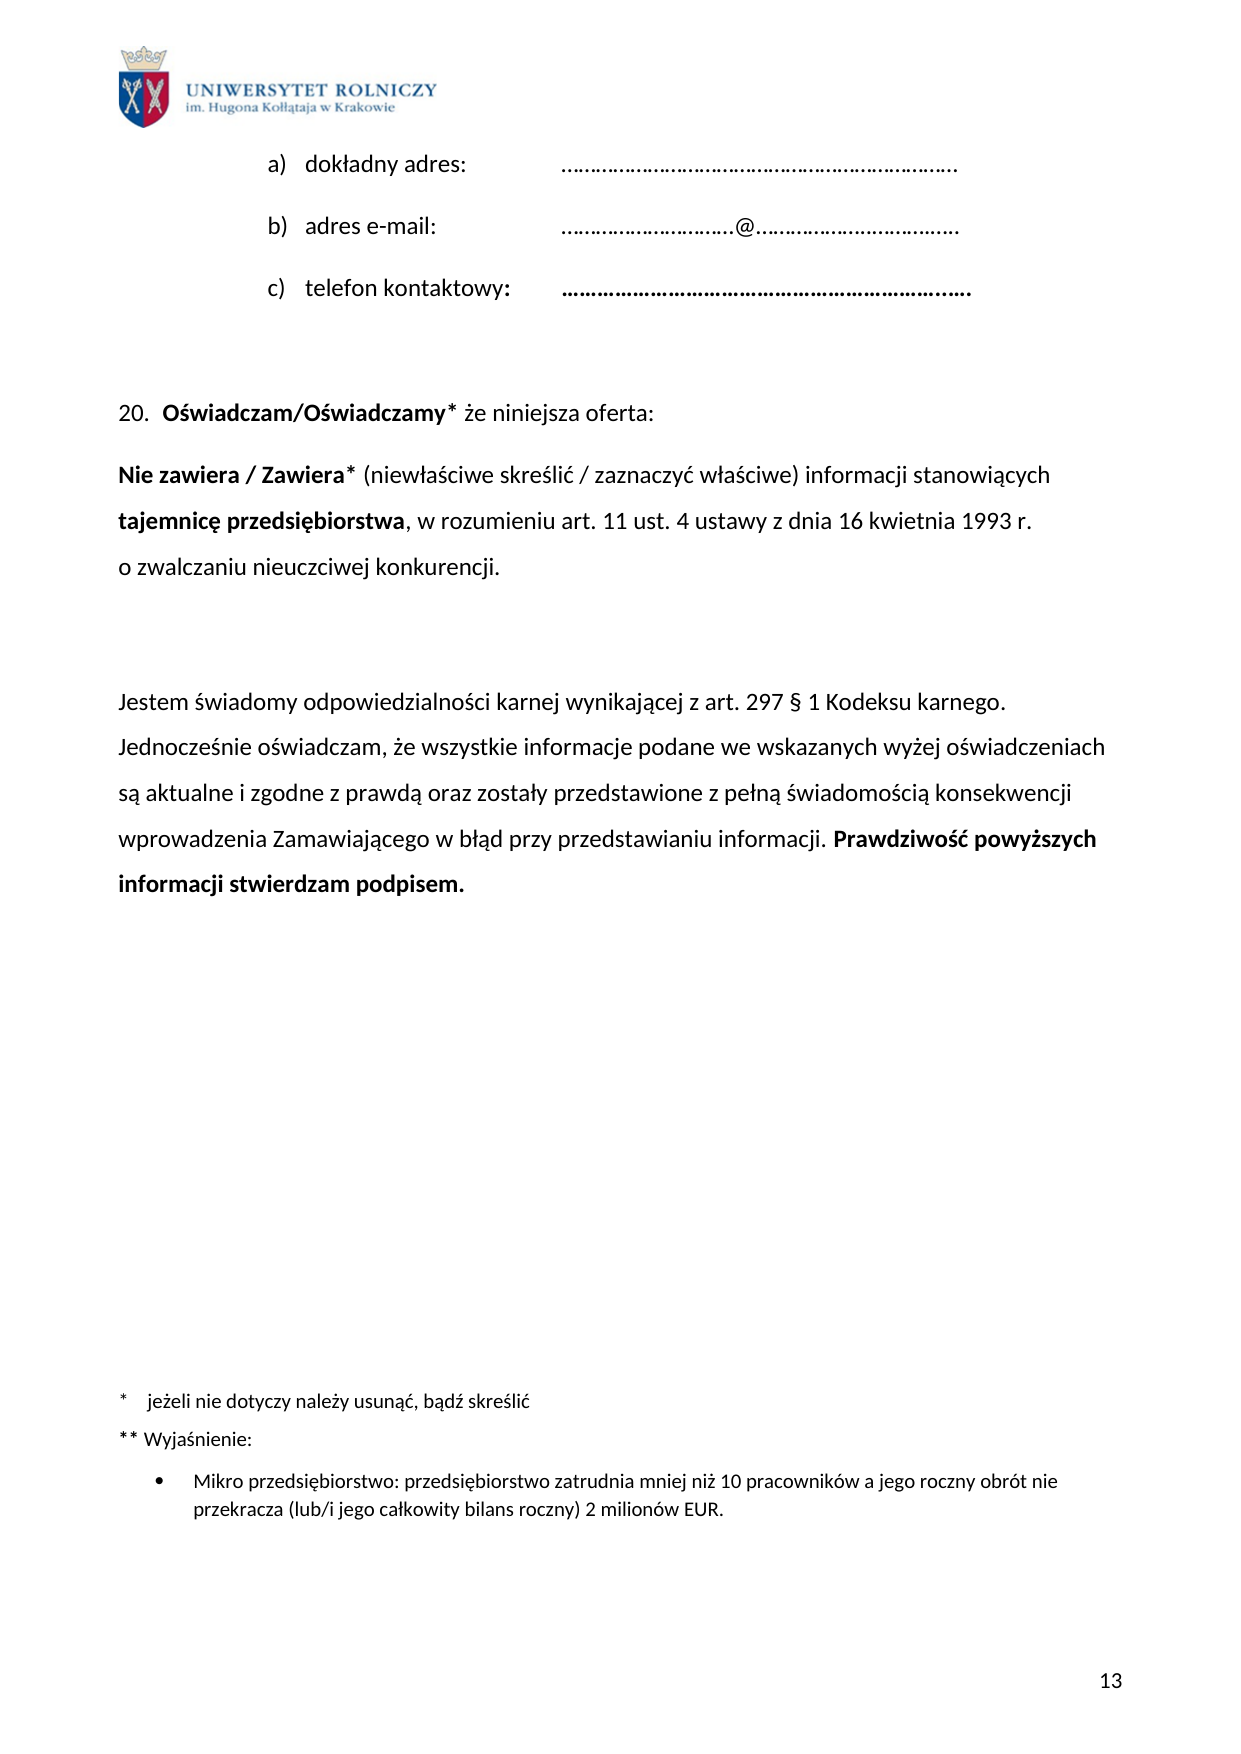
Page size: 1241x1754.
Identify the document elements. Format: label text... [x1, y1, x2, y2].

text Nie zawiera / Zawiera* (niewłaściwe skreślić / zaznaczyć właściwe) informacji stanowiących tajemnicę przedsiębiorstwa, w rozumieniu art. 11 ust. 4 ustawy z dnia 16 kwietnia 1993 r. o zwalczaniu nieuczciwej konkurencji. [118, 460, 1122, 582]
picture [118, 46, 437, 128]
list Jestem świadomy odpowiedzialności karnej wynikającej z art. 297 § 1 Kodeksu karnego. Jednocześnie oświadczam, że wszystkie informacje podane we wskazanych wyżej oświadczeniach są aktualne i zgodne z prawdą oraz zostały przedstawione z pełną świadomością konsekwencji wprowadzenia Zamawiającego w błąd przy przedstawianiu informacji. Prawdziwość powyższych informacji stwierdzam podpisem. [118, 686, 1122, 899]
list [267, 272, 1122, 303]
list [267, 210, 1122, 241]
list dokładny adres: …………………………………………………………… [267, 148, 1122, 178]
text * jeżeli nie dotyczy należy usunąć, bądź skreślić [118, 1388, 1122, 1414]
list Mikro przedsiębiorstwo: przedsiębiorstwo zatrudnia mniej niż 10 pracowników a jego roczny obrót nie przekracza (lub/i jego całkowity bilans roczny) 2 milionów EUR. [156, 1468, 1122, 1521]
list Oświadczam/Oświadczamy* że niniejsza oferta: [118, 397, 1122, 428]
text ** Wyjaśnienie: [118, 1426, 1122, 1452]
